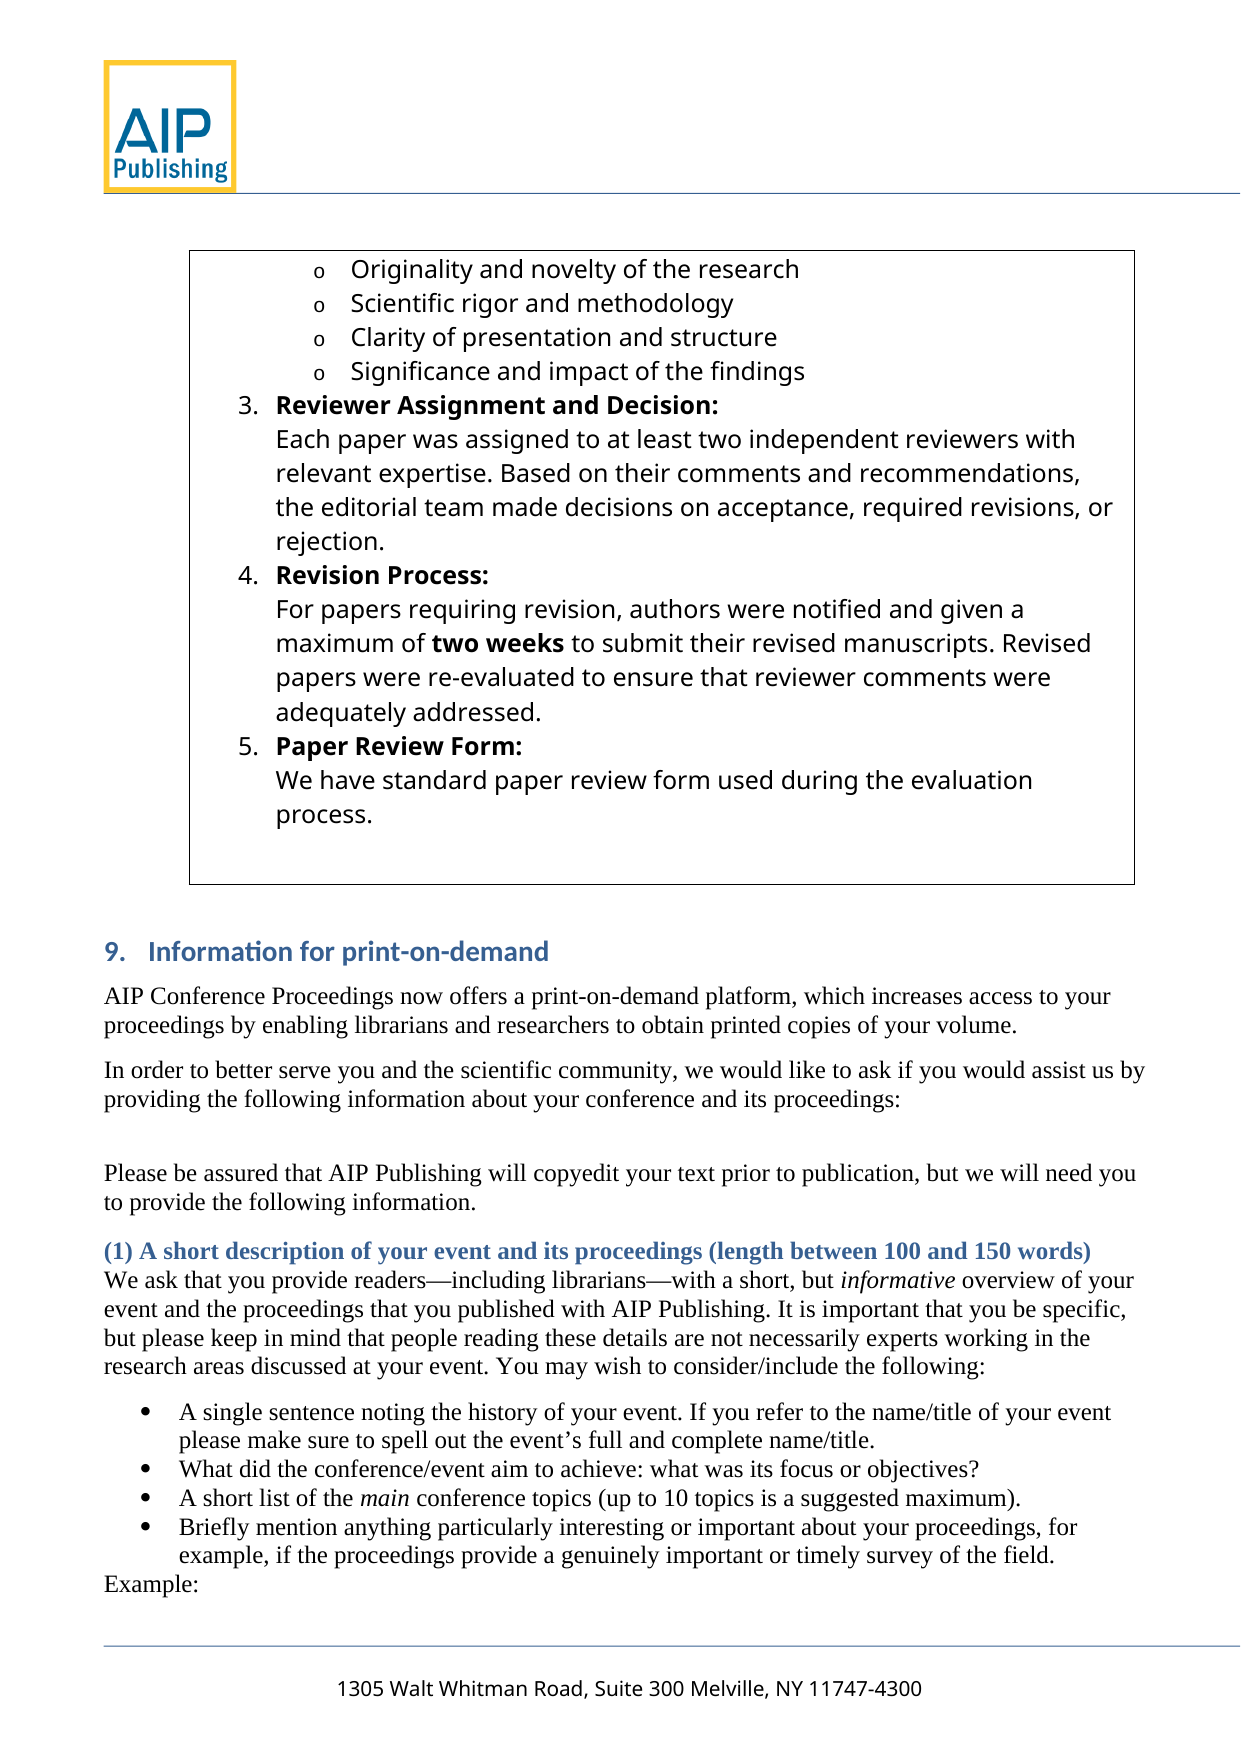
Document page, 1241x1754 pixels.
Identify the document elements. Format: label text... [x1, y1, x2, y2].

list A short list of the main conference topics (up to 10 topics is a suggested maximum). [141, 1483, 1152, 1512]
picture [103, 60, 237, 193]
list A single sentence noting the history of your event. If you refer to the name/title of your event please make sure to spell out the event’s full and complete name/title. [141, 1397, 1152, 1454]
subtitle Information for print-on-demand [103, 933, 1152, 968]
list What did the conference/event aim to achieve: what was its focus or objectives? [141, 1454, 1152, 1483]
text AIP Conference Proceedings now offers a print-on-demand platform, which increases access to your proceedings by enabling librarians and researchers to obtain printed copies of your volume. [103, 981, 1152, 1038]
text Please be assured that AIP Publishing will copyedit your text prior to publication, but we will need you to provide the following information. [103, 1158, 1152, 1216]
text Example: [103, 1569, 1152, 1598]
text In order to better serve you and the scientific community, we would like to ask if you would assist us by providing the following information about your conference and its proceedings: [103, 1055, 1152, 1113]
list Briefly mention anything particularly interesting or important about your proceedings, for example, if the proceedings provide a genuinely important or timely survey of the field. [141, 1512, 1152, 1569]
text (1) A short description of your event and its proceedings (length between 100 and 150 words) [103, 1236, 1152, 1265]
text We ask that you provide readers—including librarians—with a short, but informative overview of your event and the proceedings that you published with AIP Publishing. It is important that you be specific, but please keep in mind that people reading these details are not necessarily experts working in the research areas discussed at your event. You may wish to consider/include the following: [103, 1265, 1152, 1380]
